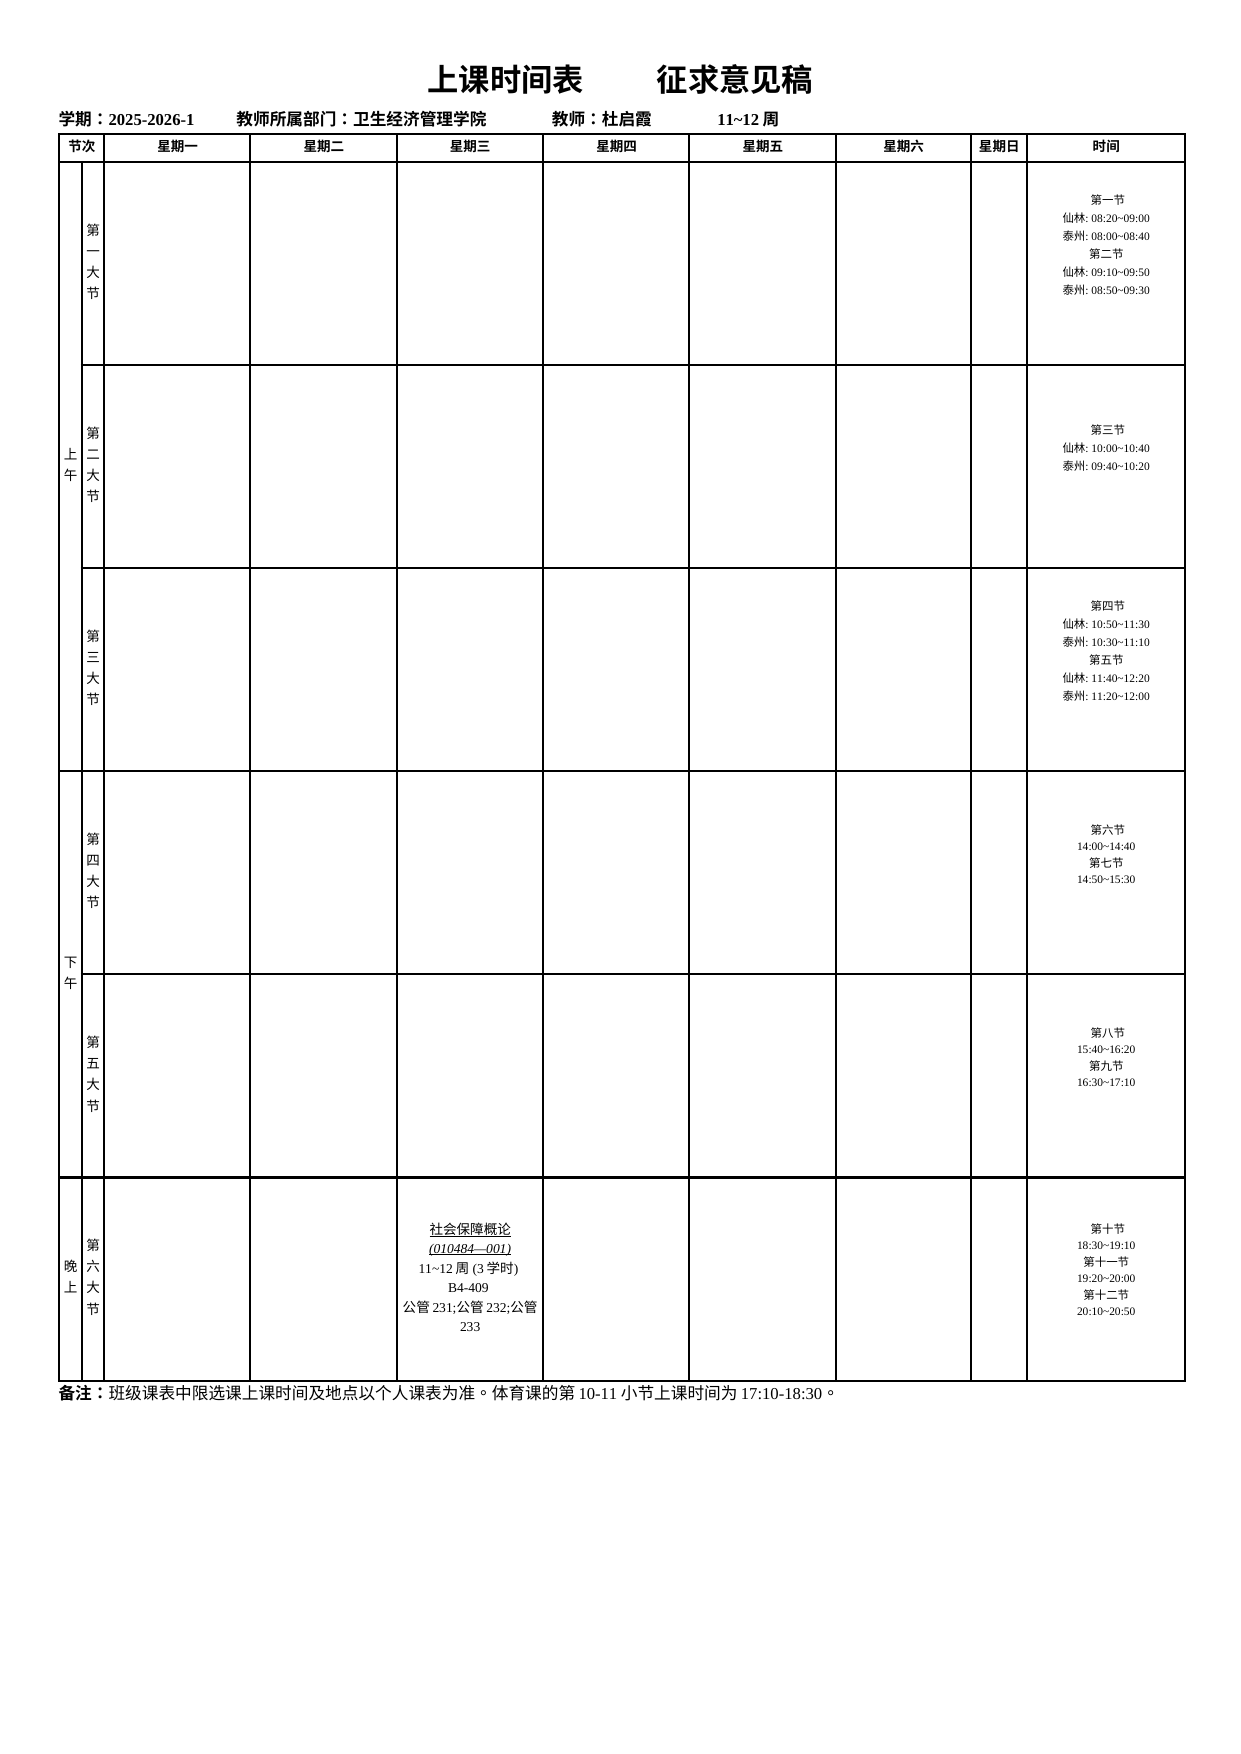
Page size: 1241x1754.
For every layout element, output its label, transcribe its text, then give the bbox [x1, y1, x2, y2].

table_cell [837, 975, 970, 1176]
table_cell 下午 [60, 772, 81, 1176]
table_cell [105, 569, 249, 770]
table_cell [398, 772, 542, 973]
table_cell [544, 975, 688, 1176]
table_cell [105, 1179, 249, 1379]
text 上课时间表 征求意见稿 [58, 58, 1182, 101]
table_cell 第三大节 [83, 569, 103, 770]
table_cell [972, 975, 1026, 1176]
table_header 星期六 [837, 135, 970, 161]
table_cell [251, 163, 396, 364]
table_cell [972, 772, 1026, 973]
table_header 星期二 [251, 135, 396, 161]
table_cell [690, 772, 835, 973]
table_cell [837, 569, 970, 770]
table_cell [837, 163, 970, 364]
table_cell [105, 163, 249, 364]
table_cell [837, 772, 970, 973]
table_cell [398, 163, 542, 364]
table_cell 第四大节 [83, 772, 103, 973]
table_cell [398, 366, 542, 567]
table_cell [398, 569, 542, 770]
table_header 星期三 [398, 135, 542, 161]
table_header 星期一 [105, 135, 249, 161]
table_cell 第六节 14:00~14:40 第七节 14:50~15:30 [1028, 772, 1184, 973]
table_cell [251, 366, 396, 567]
table_cell [690, 569, 835, 770]
table_cell 社会保障概论 (010484—001) 11~12周 (3学时) B4-409 公管231;公管232;公管233 [398, 1179, 542, 1379]
table_cell [972, 366, 1026, 567]
table_cell [837, 1179, 970, 1379]
table_cell 第一节 仙林: 08:20~09:00 泰州: 08:00~08:40 第二节 仙林: 09:10~09:50 泰州: 08:50~09:30 [1028, 163, 1184, 364]
table_header 节次 [60, 135, 103, 161]
table_cell 第五大节 [83, 975, 103, 1176]
table_cell [972, 1179, 1026, 1379]
table_header 星期日 [972, 135, 1026, 161]
table_cell [972, 569, 1026, 770]
table_cell 上午 [60, 163, 81, 770]
table_cell [105, 975, 249, 1176]
table_cell 第三节 仙林: 10:00~10:40 泰州: 09:40~10:20 [1028, 366, 1184, 567]
text 学期：2025-2026-1 教师所属部门：卫生经济管理学院 教师：杜启霞 11~12周 [58, 107, 1182, 130]
table_cell [251, 1179, 396, 1379]
table_cell [251, 569, 396, 770]
table_cell 第四节 仙林: 10:50~11:30 泰州: 10:30~11:10 第五节 仙林: 11:40~12:20 泰州: 11:20~12:00 [1028, 569, 1184, 770]
table_cell [251, 975, 396, 1176]
table_cell 第六大节 [83, 1179, 103, 1379]
table_cell 晚上 [60, 1179, 81, 1379]
table_cell [251, 772, 396, 973]
table_cell 第八节 15:40~16:20 第九节 16:30~17:10 [1028, 975, 1184, 1176]
table_cell [690, 366, 835, 567]
table_cell 第十节 18:30~19:10 第十一节 19:20~20:00 第十二节 20:10~20:50 [1028, 1179, 1184, 1379]
table_cell [690, 163, 835, 364]
table_cell [837, 366, 970, 567]
table_header 时间 [1028, 135, 1184, 161]
table_header 星期四 [544, 135, 688, 161]
text 备注：班级课表中限选课上课时间及地点以个人课表为准。体育课的第10-11小节上课时间为17:10-18:30。 [58, 1382, 1182, 1404]
table_cell 第一大节 [83, 163, 103, 364]
table_cell [544, 163, 688, 364]
table_cell [105, 366, 249, 567]
table_cell [972, 163, 1026, 364]
table_header 星期五 [690, 135, 835, 161]
table_cell [105, 772, 249, 973]
table_cell [690, 975, 835, 1176]
table_cell [398, 975, 542, 1176]
table_cell [544, 772, 688, 973]
table_cell [690, 1179, 835, 1379]
table_cell 第二大节 [83, 366, 103, 567]
table_cell [544, 569, 688, 770]
table_cell [544, 1179, 688, 1379]
table_cell [544, 366, 688, 567]
